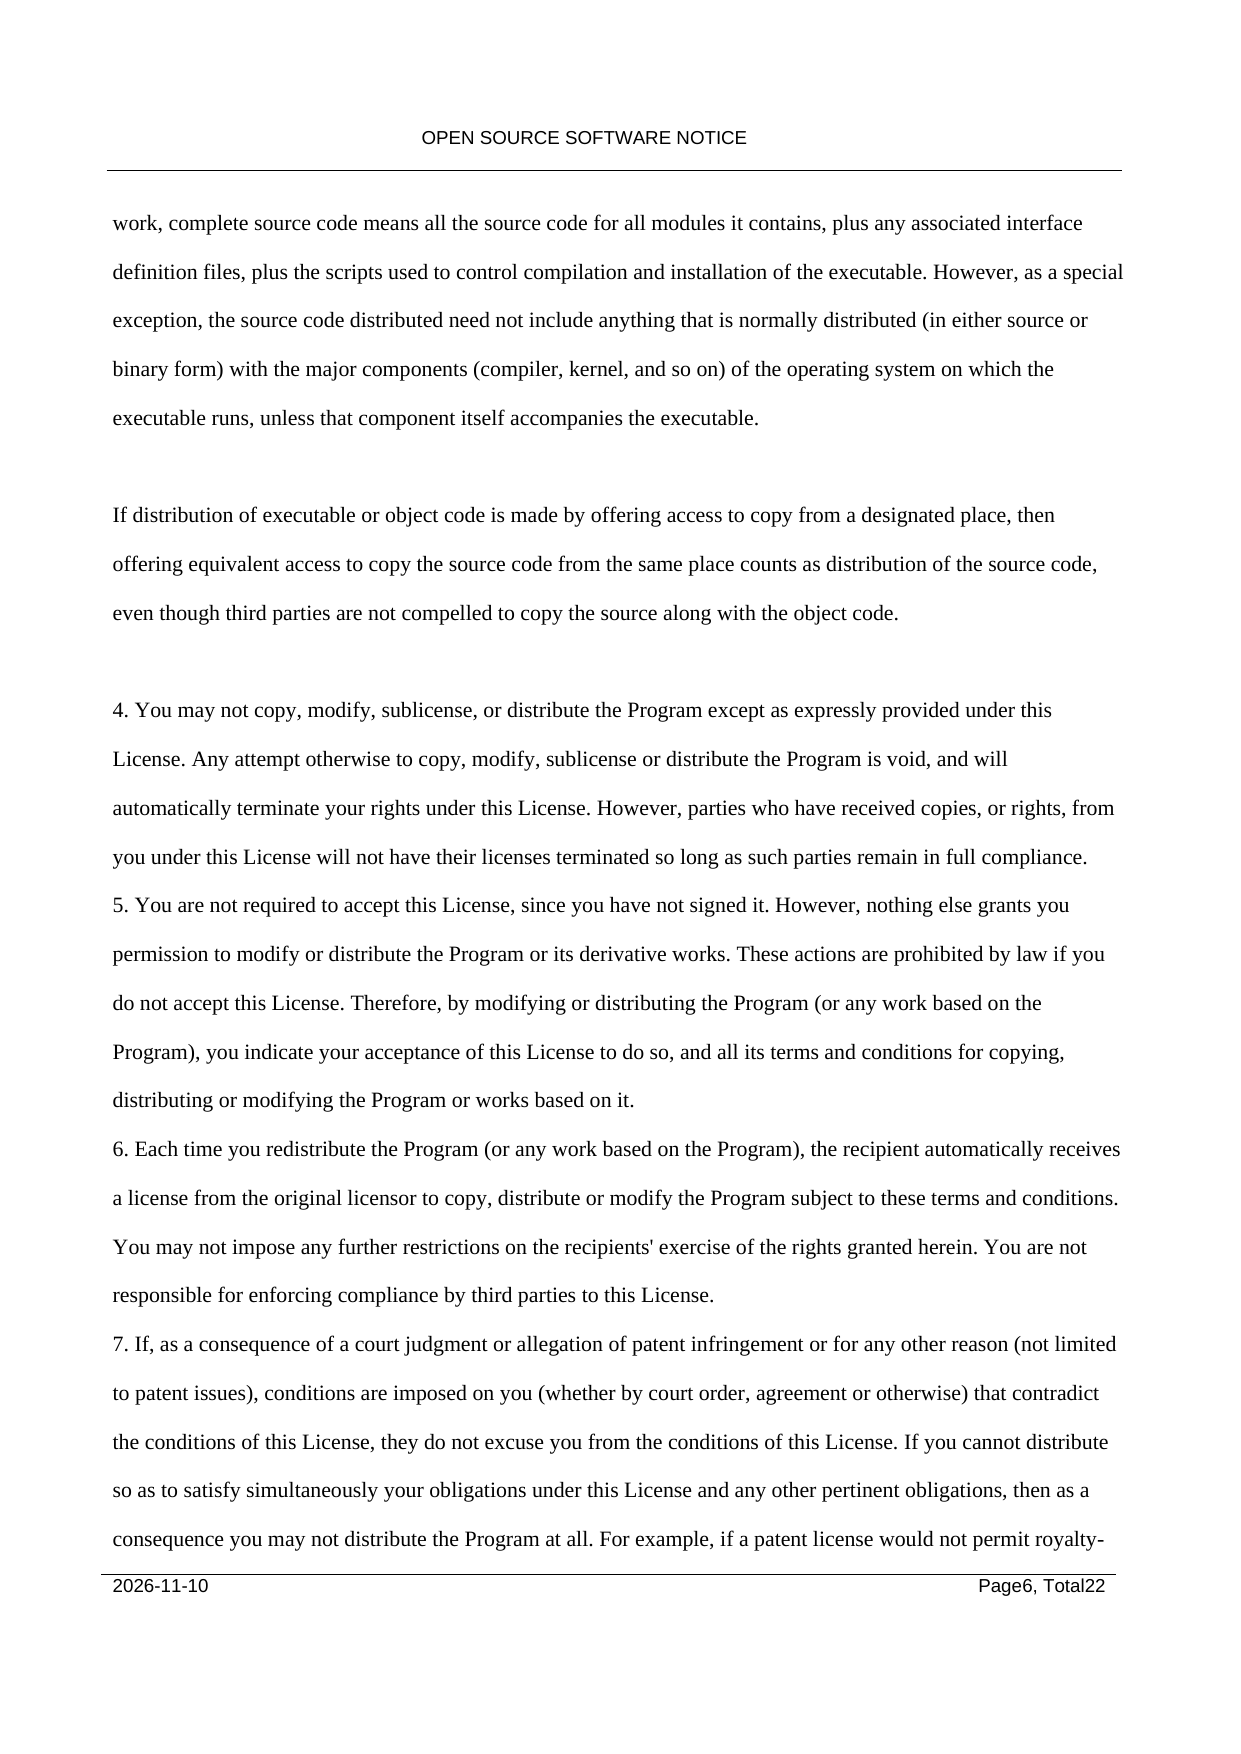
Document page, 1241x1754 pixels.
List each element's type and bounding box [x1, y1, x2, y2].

text [112, 206, 1128, 1555]
